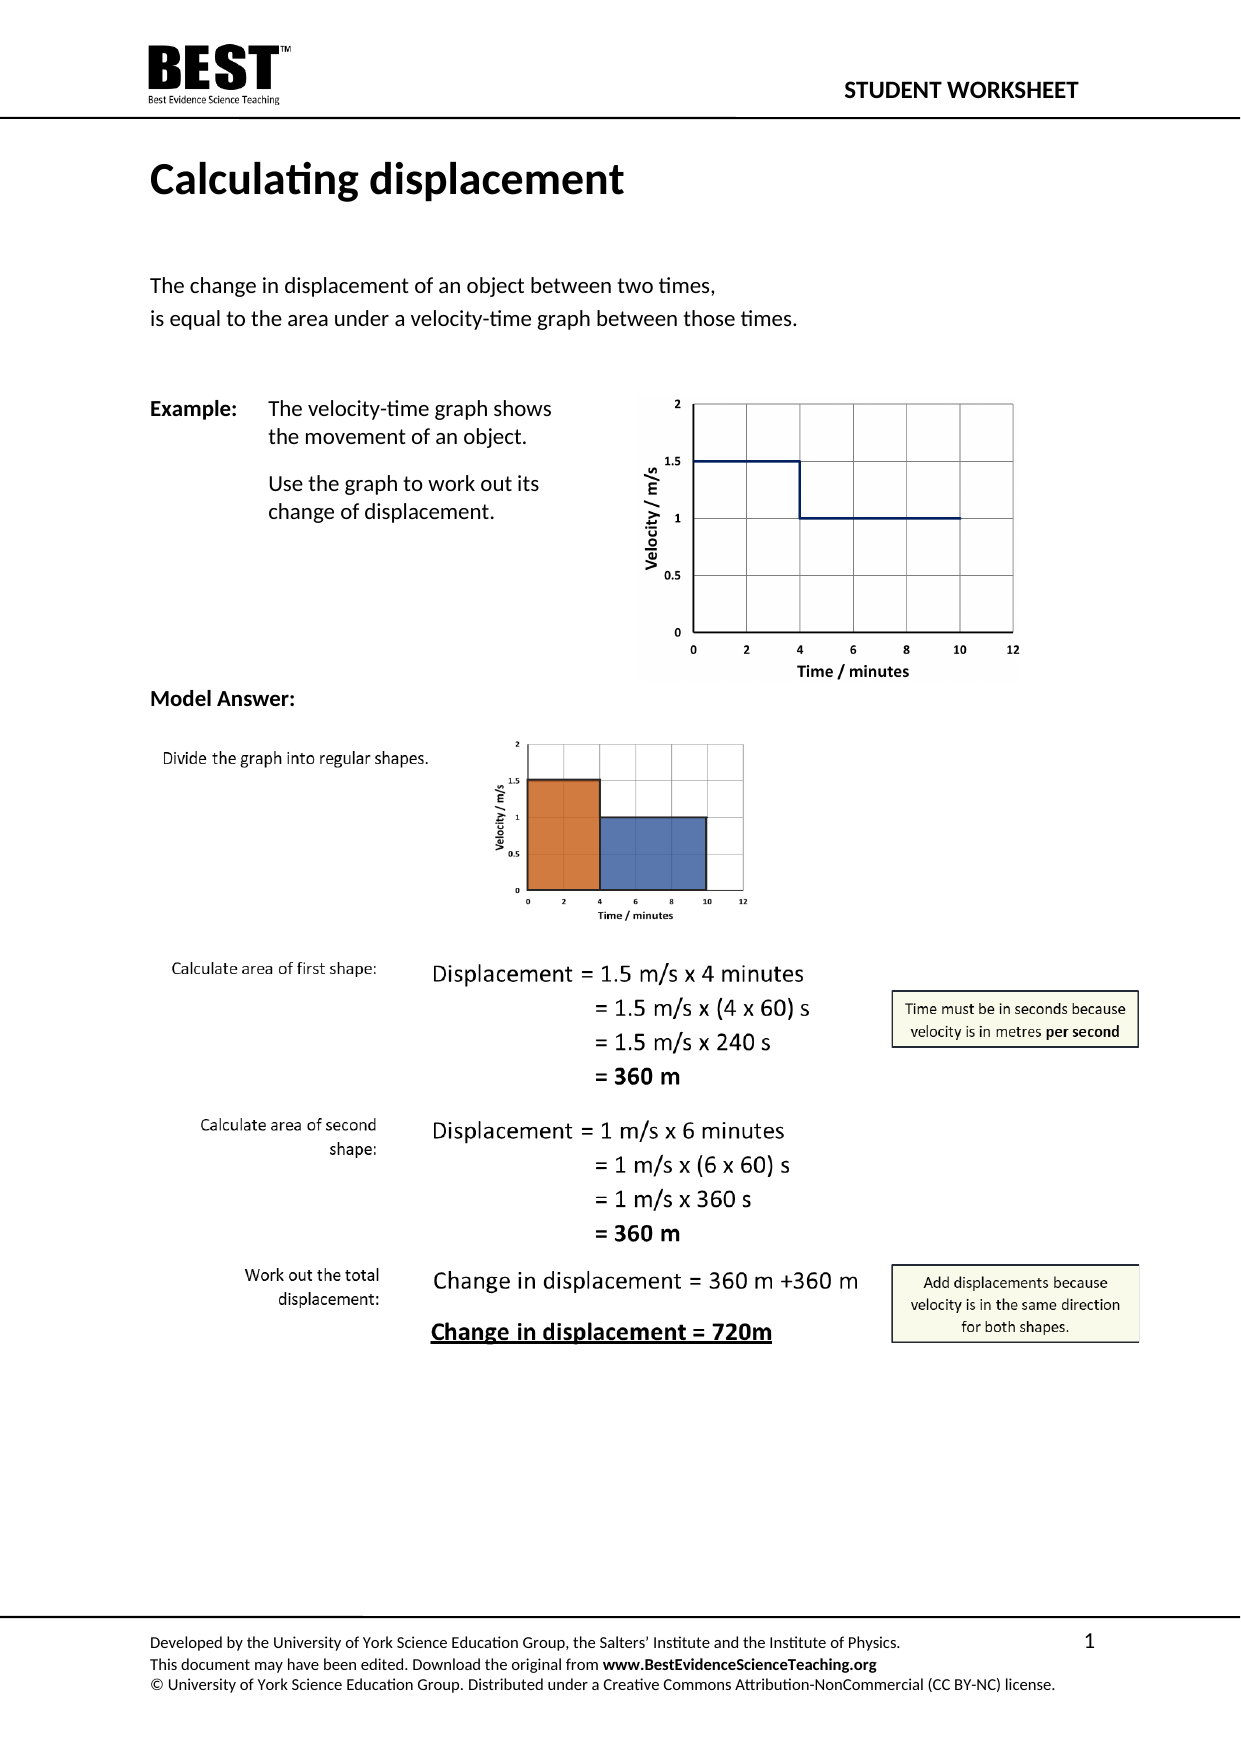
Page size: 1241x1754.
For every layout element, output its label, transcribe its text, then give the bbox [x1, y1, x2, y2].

text Example: The velocity-time graph shows the movement of an object. [150, 394, 578, 450]
text Use the graph to work out its change of displacement. [150, 469, 578, 525]
picture [150, 949, 1140, 1362]
text Calculating displacement [150, 150, 1090, 206]
text is equal to the area under a velocity-time graph between those times. [150, 304, 1090, 332]
picture [148, 44, 291, 105]
text The change in displacement of an object between two times, [150, 271, 1090, 299]
picture [150, 738, 751, 925]
picture [634, 395, 1022, 683]
text Model Answer: [150, 684, 1090, 712]
